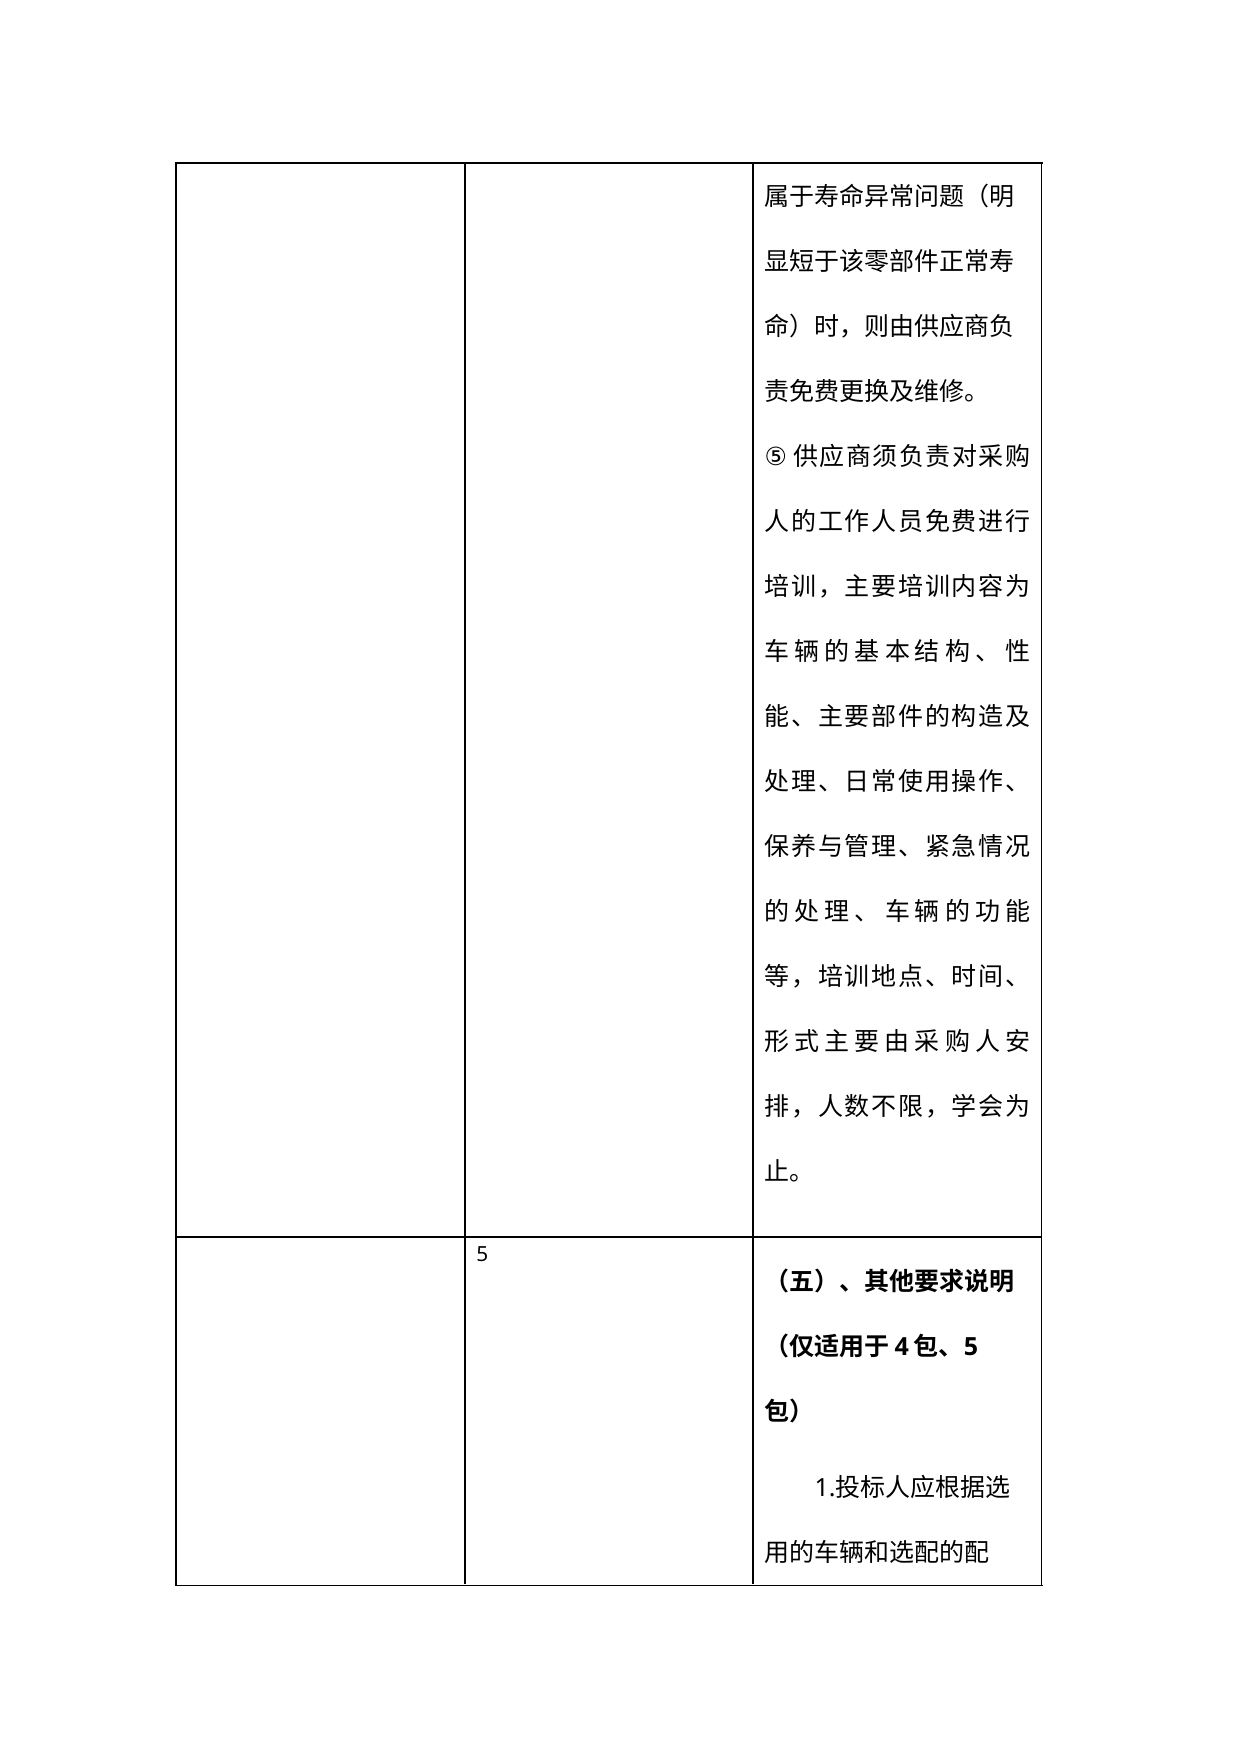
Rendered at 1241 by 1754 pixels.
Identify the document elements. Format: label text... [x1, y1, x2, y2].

table_cell ★ [177, 164, 464, 1236]
table_cell [177, 1238, 464, 1584]
table_cell 5 [466, 1238, 752, 1584]
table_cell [754, 164, 1041, 1236]
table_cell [754, 1238, 1041, 1584]
table_cell 4 [466, 164, 752, 1236]
